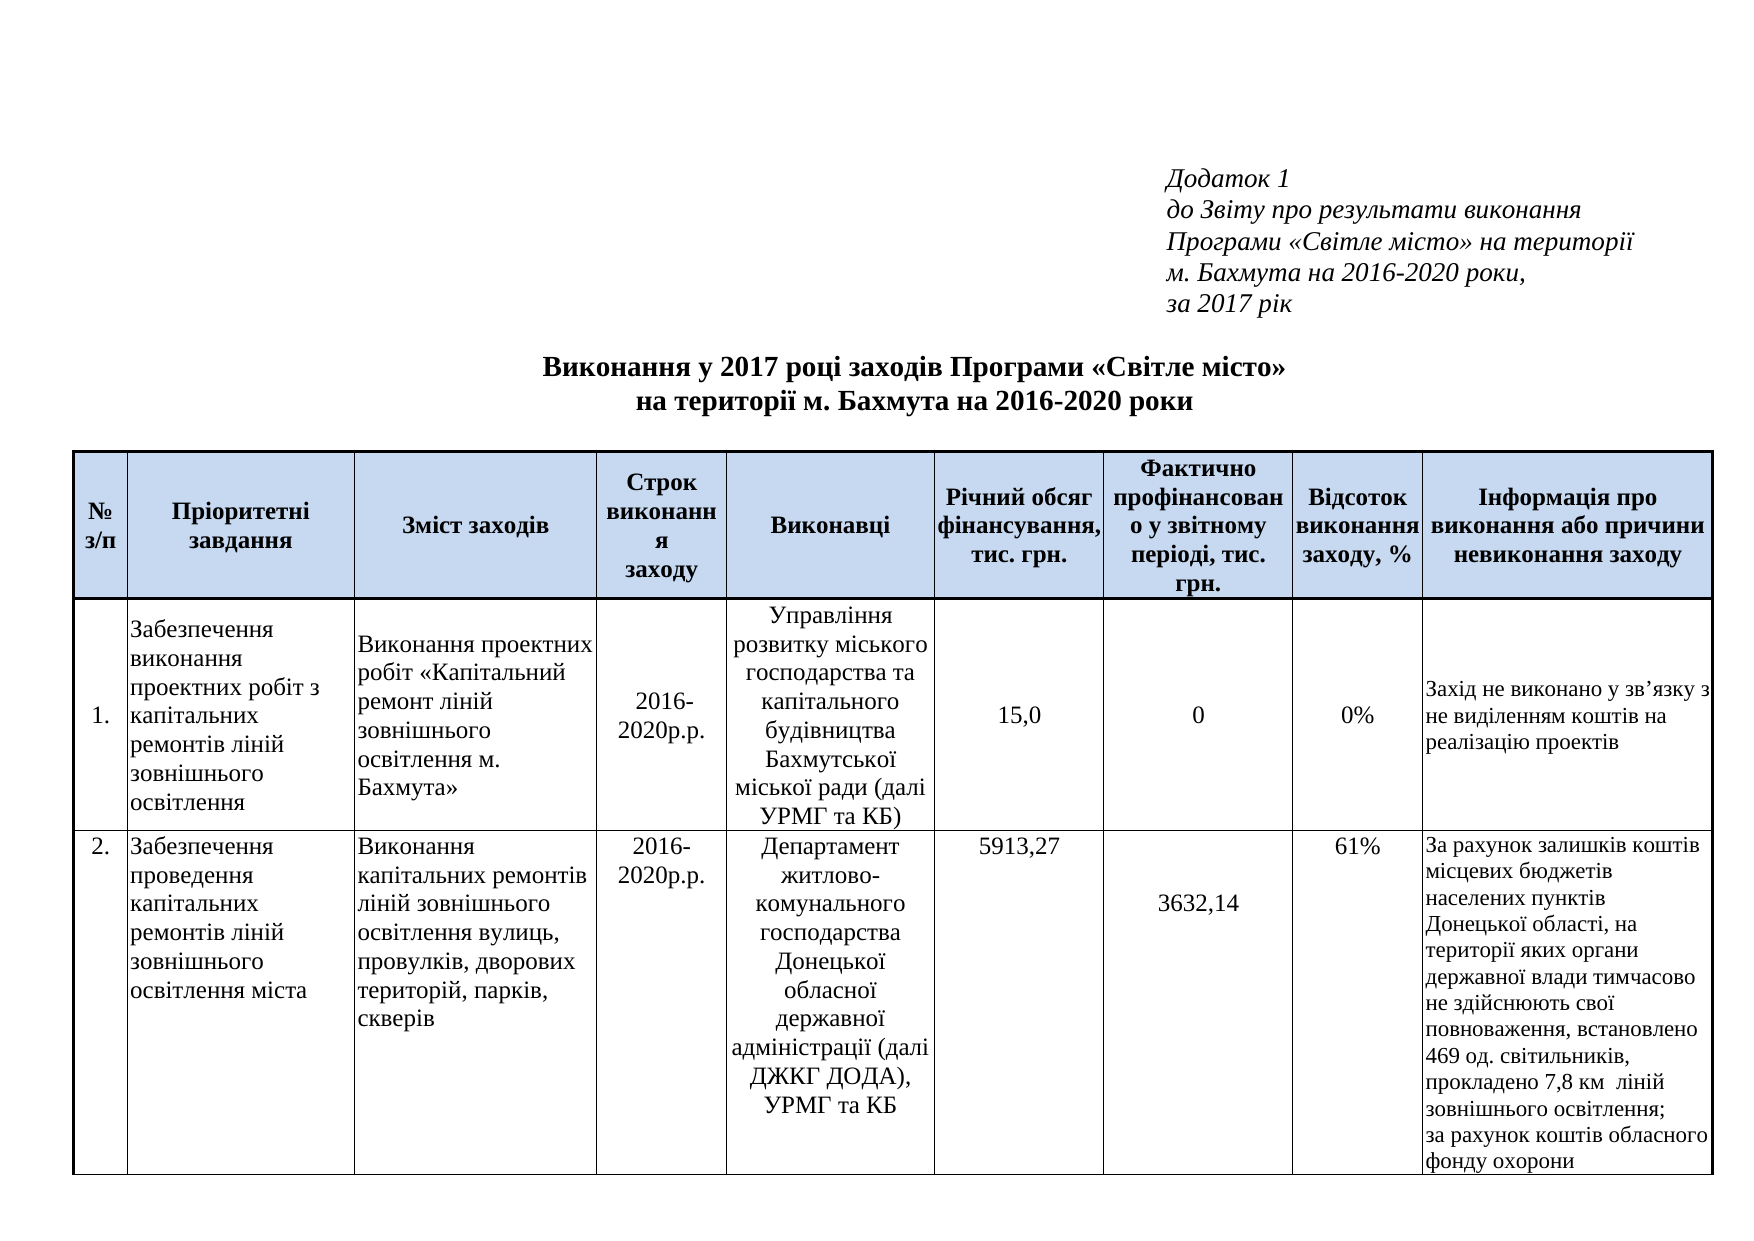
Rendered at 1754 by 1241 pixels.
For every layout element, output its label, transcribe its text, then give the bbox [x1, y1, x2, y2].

table_cell 2016- 2020р.р. [597, 600, 726, 830]
table_header Інформація про виконання або причини невиконання заходу [1423, 453, 1711, 597]
table_cell Управління розвитку міського господарства та капітального будівництва Бахмутської міської ради (далі УРМГ та КБ) [727, 600, 934, 830]
table_header Пріоритетні завдання [128, 453, 354, 597]
text на території м. Бахмута на 2016-2020 роки [178, 383, 1651, 416]
table_cell 61% [1293, 831, 1422, 1174]
table_cell 1. [75, 600, 127, 830]
table_cell 2016- 2020р.р. [597, 831, 726, 1174]
text Додаток 1 [1166, 162, 1651, 194]
text за 2017 рік [1166, 287, 1651, 318]
table_cell 2. [75, 831, 127, 1174]
table_header Річний обсяг фінансування, тис. грн. [935, 453, 1103, 597]
table_header Відсоток виконання заходу, % [1293, 453, 1422, 597]
table_header Зміст заходів [355, 453, 596, 597]
table_cell Забезпечення виконання проектних робіт з капітальних ремонтів ліній зовнішнього освітлення [128, 600, 354, 830]
table_header Строк виконання заходу [597, 453, 726, 597]
table_cell 15,0 [935, 600, 1103, 830]
table_cell 5913,27 [935, 831, 1103, 1174]
table_cell 0% [1293, 600, 1422, 830]
table_header № з/п [75, 453, 127, 597]
table_cell 0 [1104, 600, 1292, 830]
table_cell Виконання проектних робіт «Капітальний ремонт ліній зовнішнього освітлення м. Бахмута» [355, 600, 596, 830]
table_cell 3632,14 [1104, 831, 1292, 1174]
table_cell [355, 831, 596, 1174]
table_header Виконавці [727, 453, 934, 597]
text до Звіту про результати виконання Програми «Світле місто» на території м. Бахмута на 2016-2020 роки, [1166, 194, 1651, 287]
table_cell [1423, 831, 1711, 1174]
table_header Фактично профінансовано у звітному періоді, тис. грн. [1104, 453, 1292, 597]
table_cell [128, 831, 354, 1174]
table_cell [727, 831, 934, 1174]
text Виконання у 2017 році заходів Програми «Світле місто» [178, 349, 1651, 383]
table_cell Захід не виконано у зв’язку з не виділенням коштів на реалізацію проектів [1423, 600, 1711, 830]
